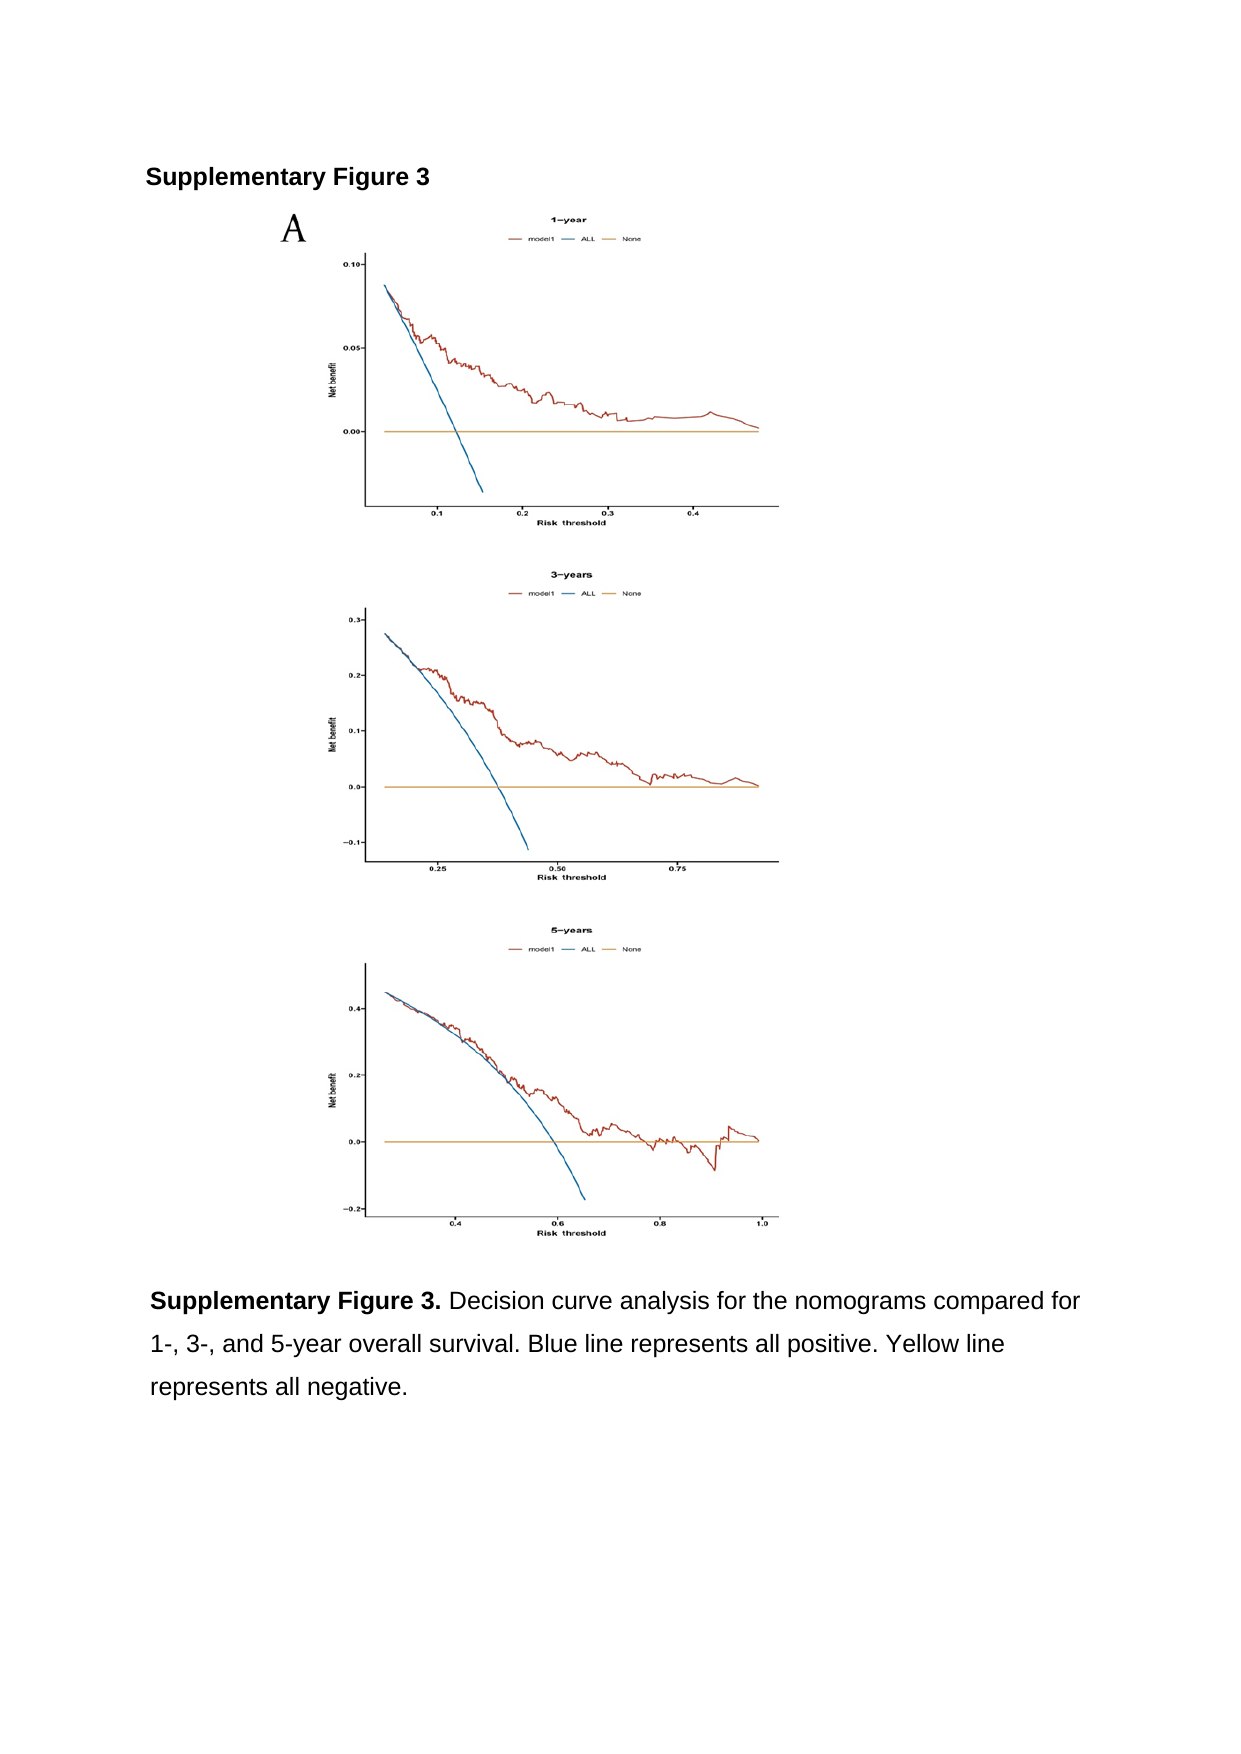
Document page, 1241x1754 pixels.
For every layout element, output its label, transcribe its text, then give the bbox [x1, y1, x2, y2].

picture [261, 201, 809, 1257]
text Supplementary Figure 3 [145, 162, 1090, 191]
